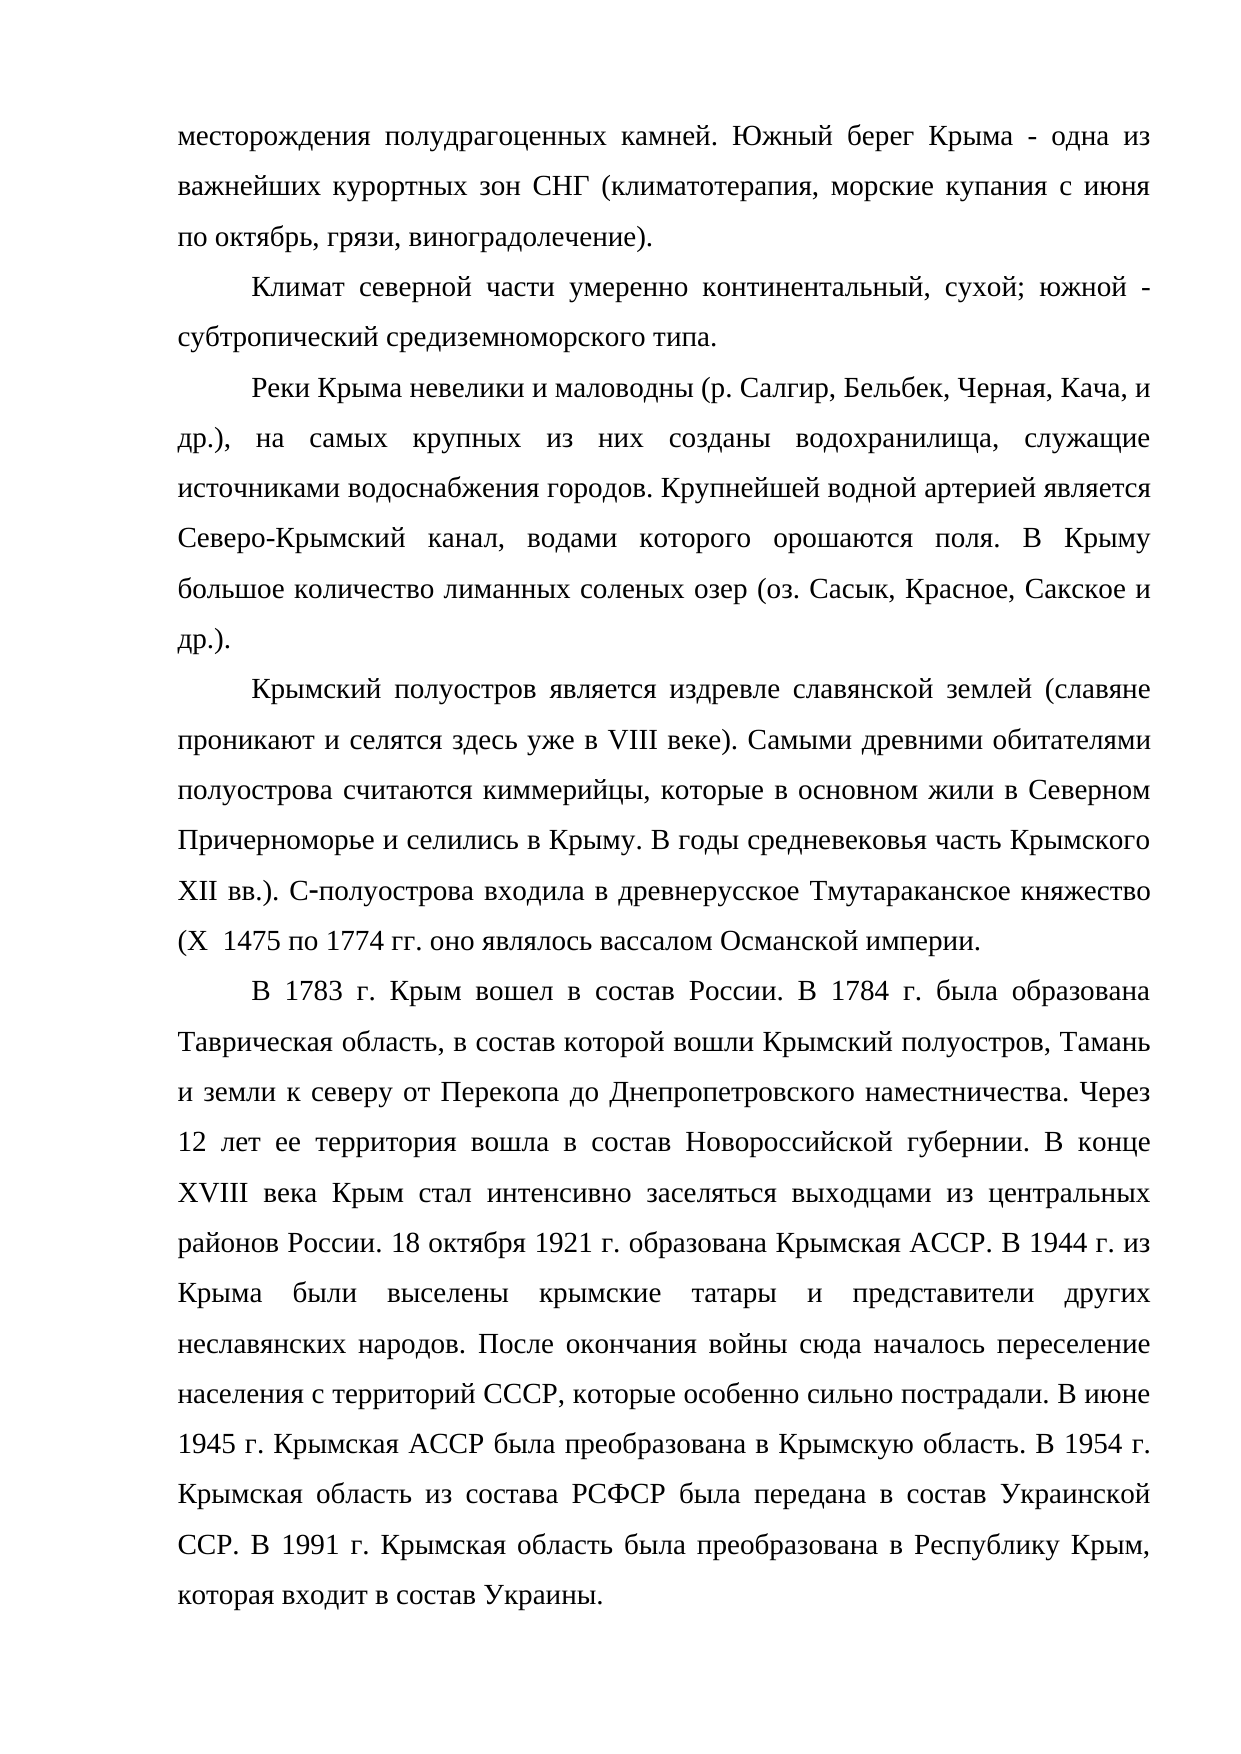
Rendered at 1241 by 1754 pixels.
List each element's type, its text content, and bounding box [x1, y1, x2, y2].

text В . Крым вошел в состав России. В . была образована Таврическая область, в состав которой вошли Крымский полуостров, Тамань и земли к северу от Перекопа до Днепропетровского наместничества. Через 12 лет ее территория вошла в состав Новороссийской губернии. В конце XVIII века Крым стал интенсивно заселяться выходцами из центральных районов России. 18 октября . образована Крымская АССР. В . из Крыма были выселены крымские татары и представители других неславянских народов. После окончания войны сюда началось переселение населения с территорий СССР, которые особенно сильно пострадали. В июне . Крымская АССР была преобразована в Крымскую область. В . Крымская область из состава РСФСР была передана в состав Украинской ССР. В . Крымская область была преобразована в Республику Крым, которая входит в состав Украины. [177, 973, 1152, 1611]
text Климат северной части умеренно континентальный, сухой; южной - субтропический средиземноморского типа. [177, 269, 1152, 353]
text Реки Крыма невелики и маловодны (р. Салгир, Бельбек, Черная, Кача, и др.), на самых крупных из них созданы водохранилища, служащие источниками водоснабжения городов. Крупнейшей водной артерией является Северо-Крымский канал, водами которого орошаются поля. В Крыму большое количество лиманных соленых озер (оз. Сасык, Красное, Сакское и др.). [177, 370, 1152, 655]
text Крымский полуостров является издревле славянской землей (славяне проникают и селятся здесь уже в VIII веке). Самыми древними обитателями полуострова считаются киммерийцы, которые в основном жили в Северном Причерноморье и селились в Крыму. В годы средневековья часть Крымского XII вв.). Сполуострова входила в древнерусское Тмутараканское княжество (X 1475 по 1774 гг. оно являлось вассалом Османской империи. [177, 672, 1152, 957]
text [177, 118, 1152, 252]
